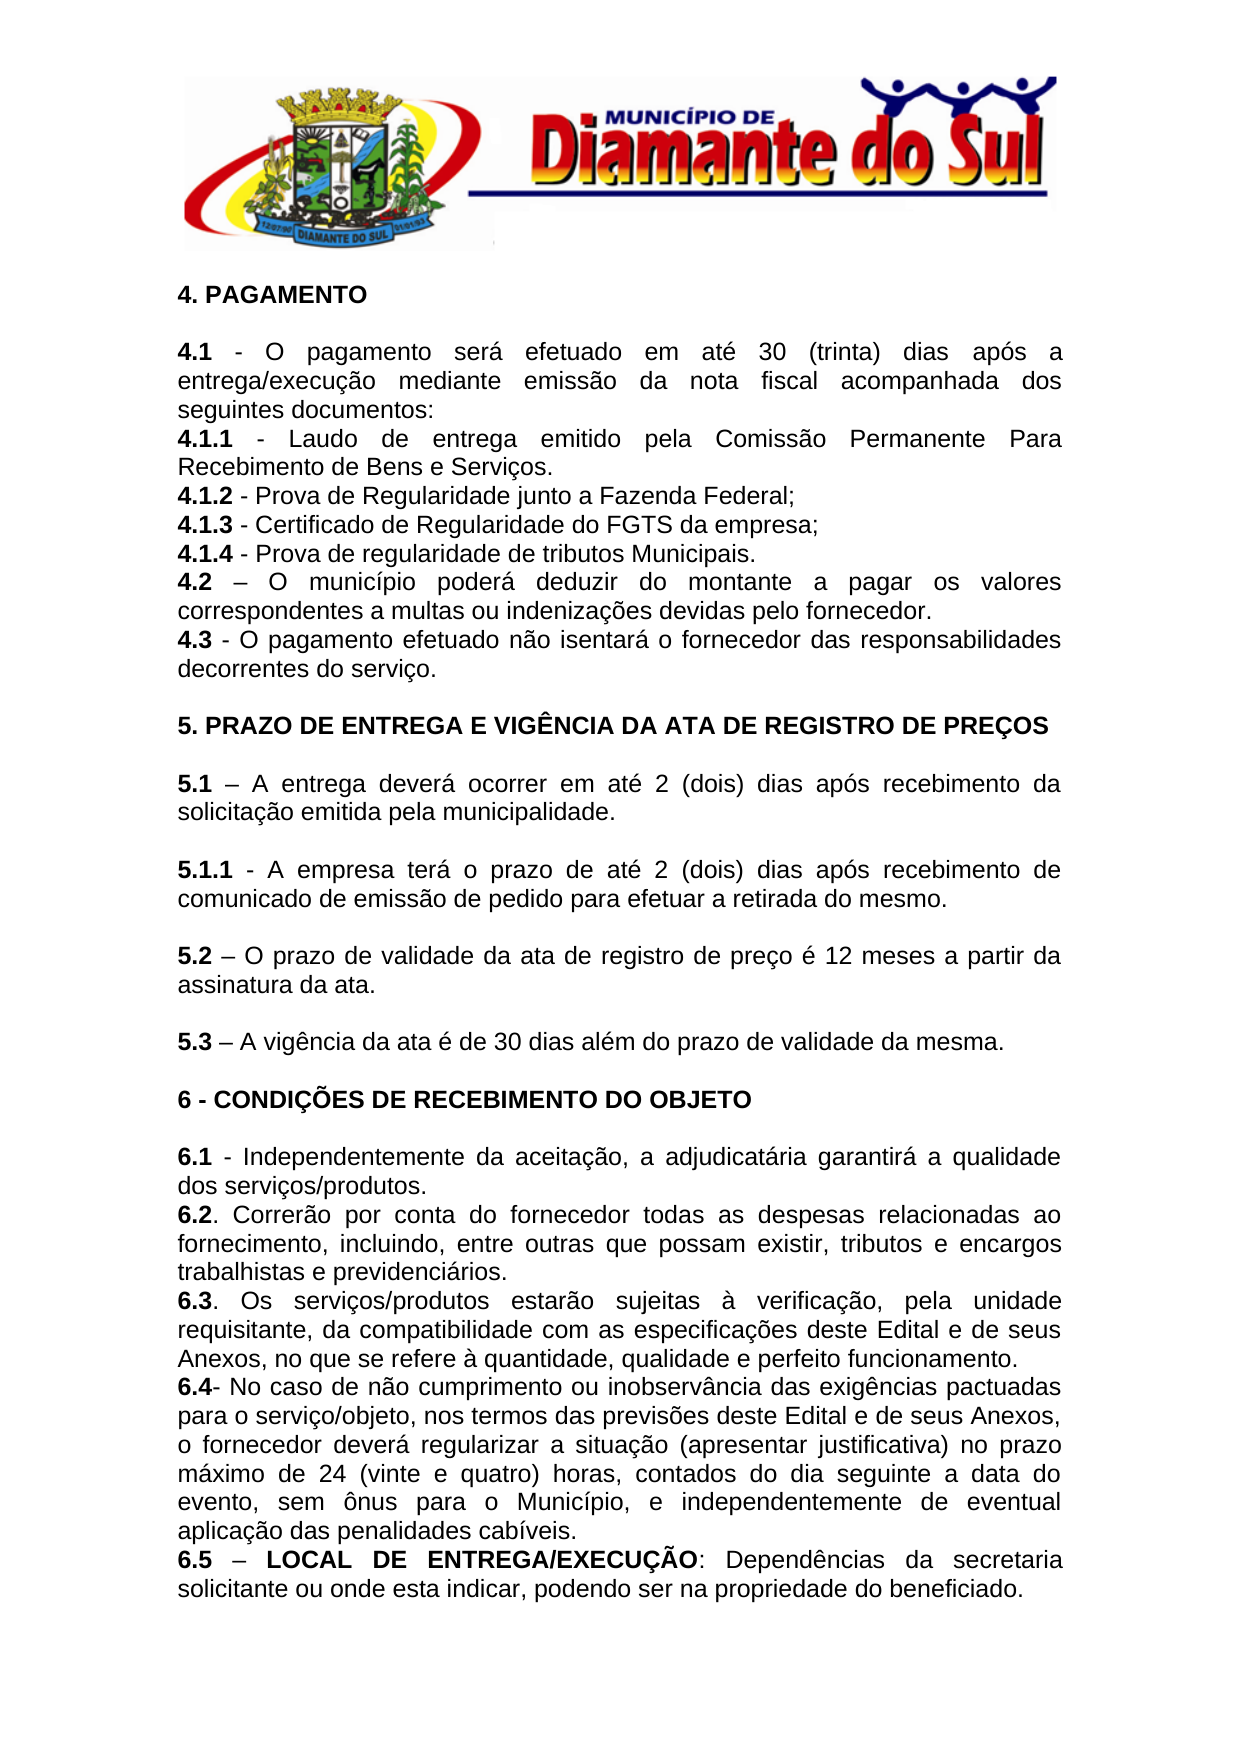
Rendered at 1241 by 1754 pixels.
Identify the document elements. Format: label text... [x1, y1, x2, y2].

text 5.1.1 - A empresa terá o prazo de até 2 (dois) dias após recebimento de comunicado de emissão de pedido para efetuar a retirada do mesmo. [177, 855, 1063, 912]
text 6 - CONDIÇÕES DE RECEBIMENTO DO OBJETO [177, 1085, 1063, 1114]
text 4.1.4 - Prova de regularidade de tributos Municipais. [177, 539, 1063, 567]
text 6.2. Correrão por conta do fornecedor todas as despesas relacionadas ao fornecimento, incluindo, entre outras que possam existir, tributos e encargos trabalhistas e previdenciários. [177, 1200, 1063, 1286]
text 4.1 - O pagamento será efetuado em até 30 (trinta) dias após a entrega/execução mediante emissão da nota fiscal acompanhada dos seguintes documentos: [177, 337, 1063, 424]
text 4. PAGAMENTO [177, 280, 1063, 309]
text 4.1.2 - Prova de Regularidade junto a Fazenda Federal; [177, 481, 1063, 510]
text 6.5 – LOCAL DE ENTREGA/EXECUÇÃO: Dependências da secretaria solicitante ou onde esta indicar, podendo ser na propriedade do beneficiado. [177, 1545, 1063, 1602]
text 6.3. Os serviços/produtos estarão sujeitas à verificação, pela unidade requisitante, da compatibilidade com as especificações deste Edital e de seus Anexos, no que se refere à quantidade, qualidade e perfeito funcionamento. [177, 1286, 1063, 1372]
text 5.2 – O prazo de validade da ata de registro de preço é 12 meses a partir da assinatura da ata. [177, 941, 1063, 999]
picture [177, 73, 1063, 252]
text 5.3 – A vigência da ata é de 30 dias além do prazo de validade da mesma. [177, 1027, 1063, 1056]
text 4.1.1 - Laudo de entrega emitido pela Comissão Permanente Para Recebimento de Bens e Serviços. [177, 424, 1063, 481]
text 5.1 – A entrega deverá ocorrer em até 2 (dois) dias após recebimento da solicitação emitida pela municipalidade. [177, 769, 1063, 826]
text 4.2 – O município poderá deduzir do montante a pagar os valores correspondentes a multas ou indenizações devidas pelo fornecedor. [177, 567, 1063, 625]
text 6.4- No caso de não cumprimento ou inobservância das exigências pactuadas para o serviço/objeto, nos termos das previsões deste Edital e de seus Anexos, o fornecedor deverá regularizar a situação (apresentar justificativa) no prazo máximo de 24 (vinte e quatro) horas, contados do dia seguinte a data do evento, sem ônus para o Município, e independentemente de eventual aplicação das penalidades cabíveis. [177, 1372, 1063, 1545]
text 6.1 - Independentemente da aceitação, a adjudicatária garantirá a qualidade dos serviços/produtos. [177, 1142, 1063, 1200]
text 4.3 - O pagamento efetuado não isentará o fornecedor das responsabilidades decorrentes do serviço. [177, 625, 1063, 682]
text 4.1.3 - Certificado de Regularidade do FGTS da empresa; [177, 510, 1063, 539]
text 5. PRAZO DE ENTREGA E VIGÊNCIA DA ATA DE REGISTRO DE PREÇOS [177, 711, 1063, 740]
